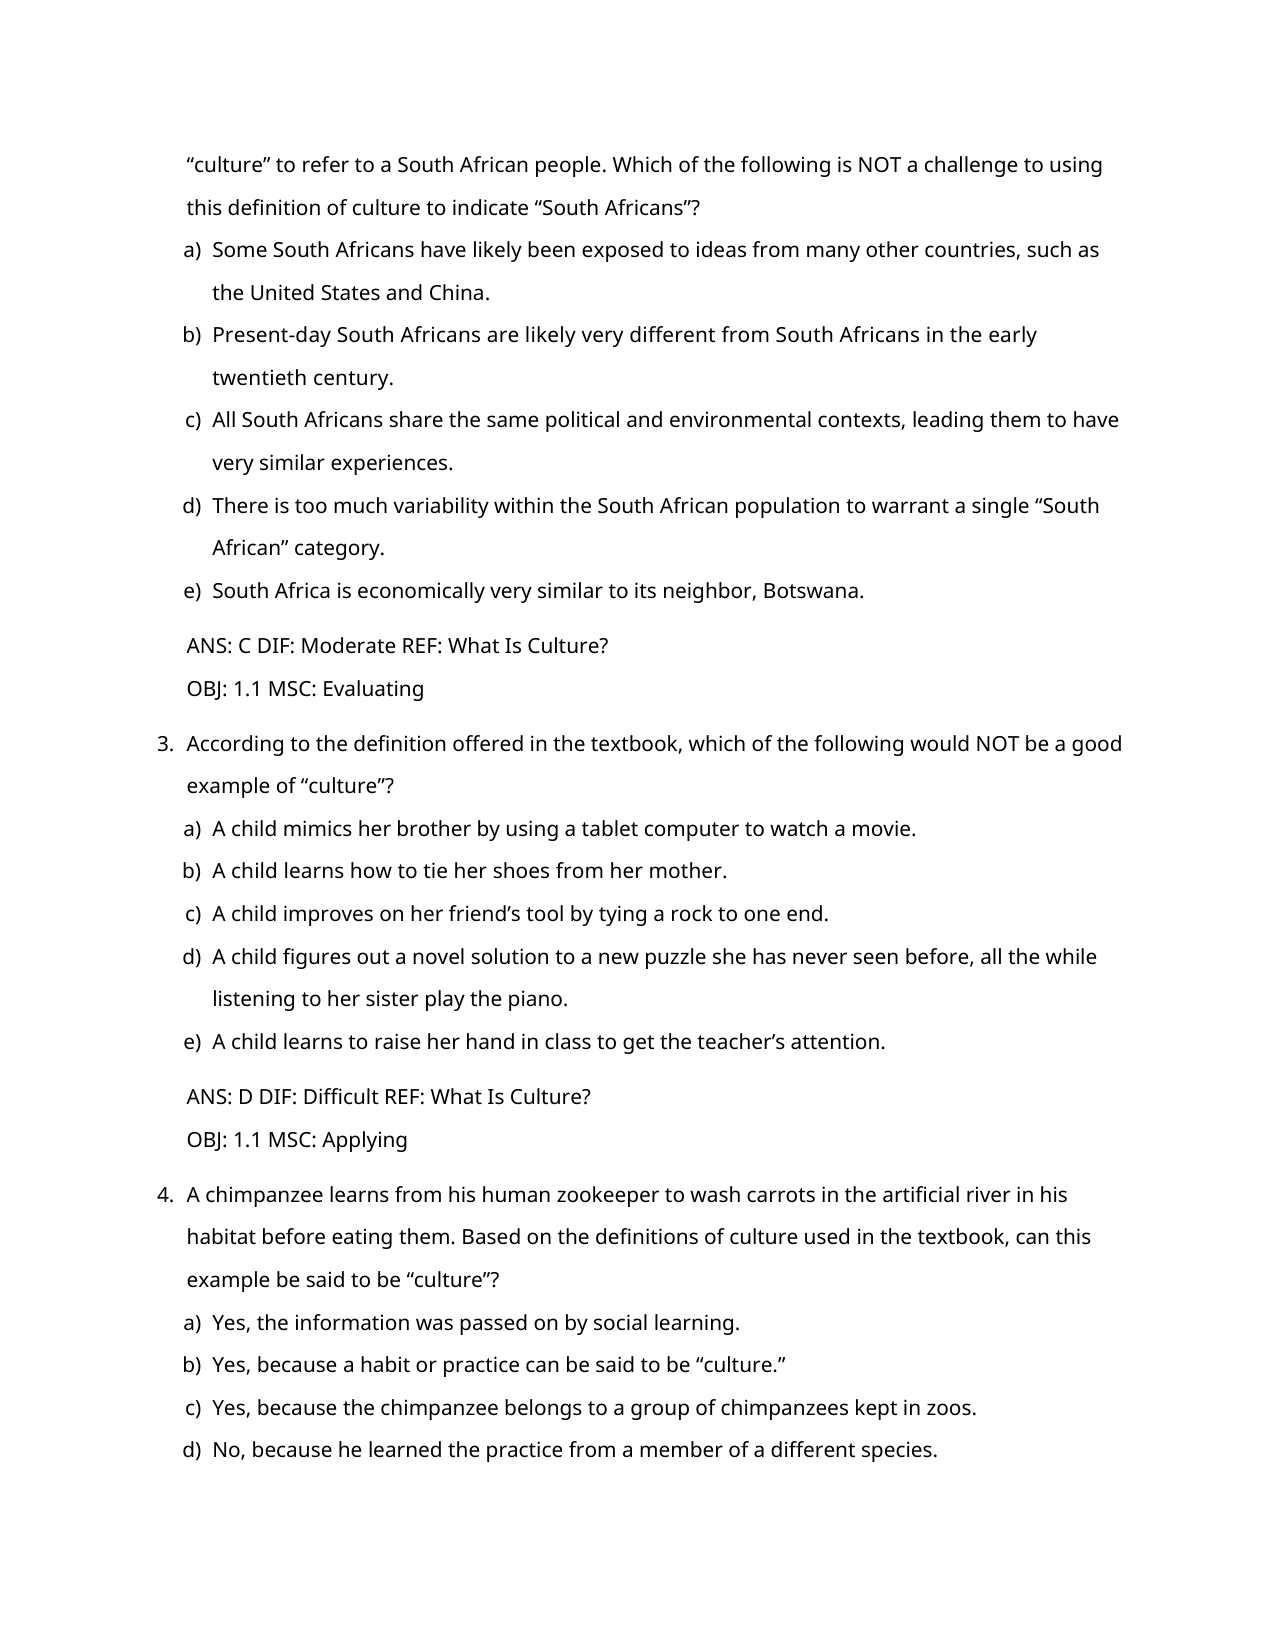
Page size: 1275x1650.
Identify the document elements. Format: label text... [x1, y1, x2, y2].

text OBJ: 1.1 MSC: Evaluating [186, 674, 1125, 702]
text e) South Africa is economically very similar to its neighbor, Botswana. [150, 576, 1125, 604]
text 3. According to the definition offered in the textbook, which of the following would NOT be a good example of “culture”? [150, 729, 1125, 800]
text d) There is too much variability within the South African population to warrant a single “South African” category. [150, 491, 1125, 562]
text a) Some South Africans have likely been exposed to ideas from many other countries, such as the United States and China. [150, 235, 1125, 306]
text b) A child learns how to tie her shoes from her mother. [150, 857, 1125, 885]
text a) A child mimics her brother by using a tablet computer to watch a movie. [150, 814, 1125, 842]
text 4. A chimpanzee learns from his human zookeeper to wash carrots in the artificial river in his habitat before eating them. Based on the definitions of culture used in the textbook, can this example be said to be “culture”? [150, 1180, 1125, 1293]
text a) Yes, the information was passed on by social learning. [150, 1308, 1125, 1336]
text d) No, because he learned the practice from a member of a different species. [150, 1436, 1125, 1464]
text c) All South Africans share the same political and environmental contexts, leading them to have very similar experiences. [150, 406, 1125, 477]
text ANS: D DIF: Difficult REF: What Is Culture? [186, 1082, 1125, 1111]
text b) Yes, because a habit or practice can be said to be “culture.” [150, 1350, 1125, 1379]
text d) A child figures out a novel solution to a new puzzle she has never seen before, all the while listening to her sister play the piano. [150, 942, 1125, 1013]
text c) A child improves on her friend’s tool by tying a rock to one end. [150, 899, 1125, 928]
text e) A child learns to raise her hand in class to get the teacher’s attention. [150, 1027, 1125, 1056]
text b) Present-day South Africans are likely very different from South Africans in the early twentieth century. [150, 320, 1125, 391]
text c) Yes, because the chimpanzee belongs to a group of chimpanzees kept in zoos. [150, 1393, 1125, 1421]
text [150, 150, 1125, 221]
text OBJ: 1.1 MSC: Applying [186, 1125, 1125, 1153]
text ANS: C DIF: Moderate REF: What Is Culture? [186, 631, 1125, 659]
